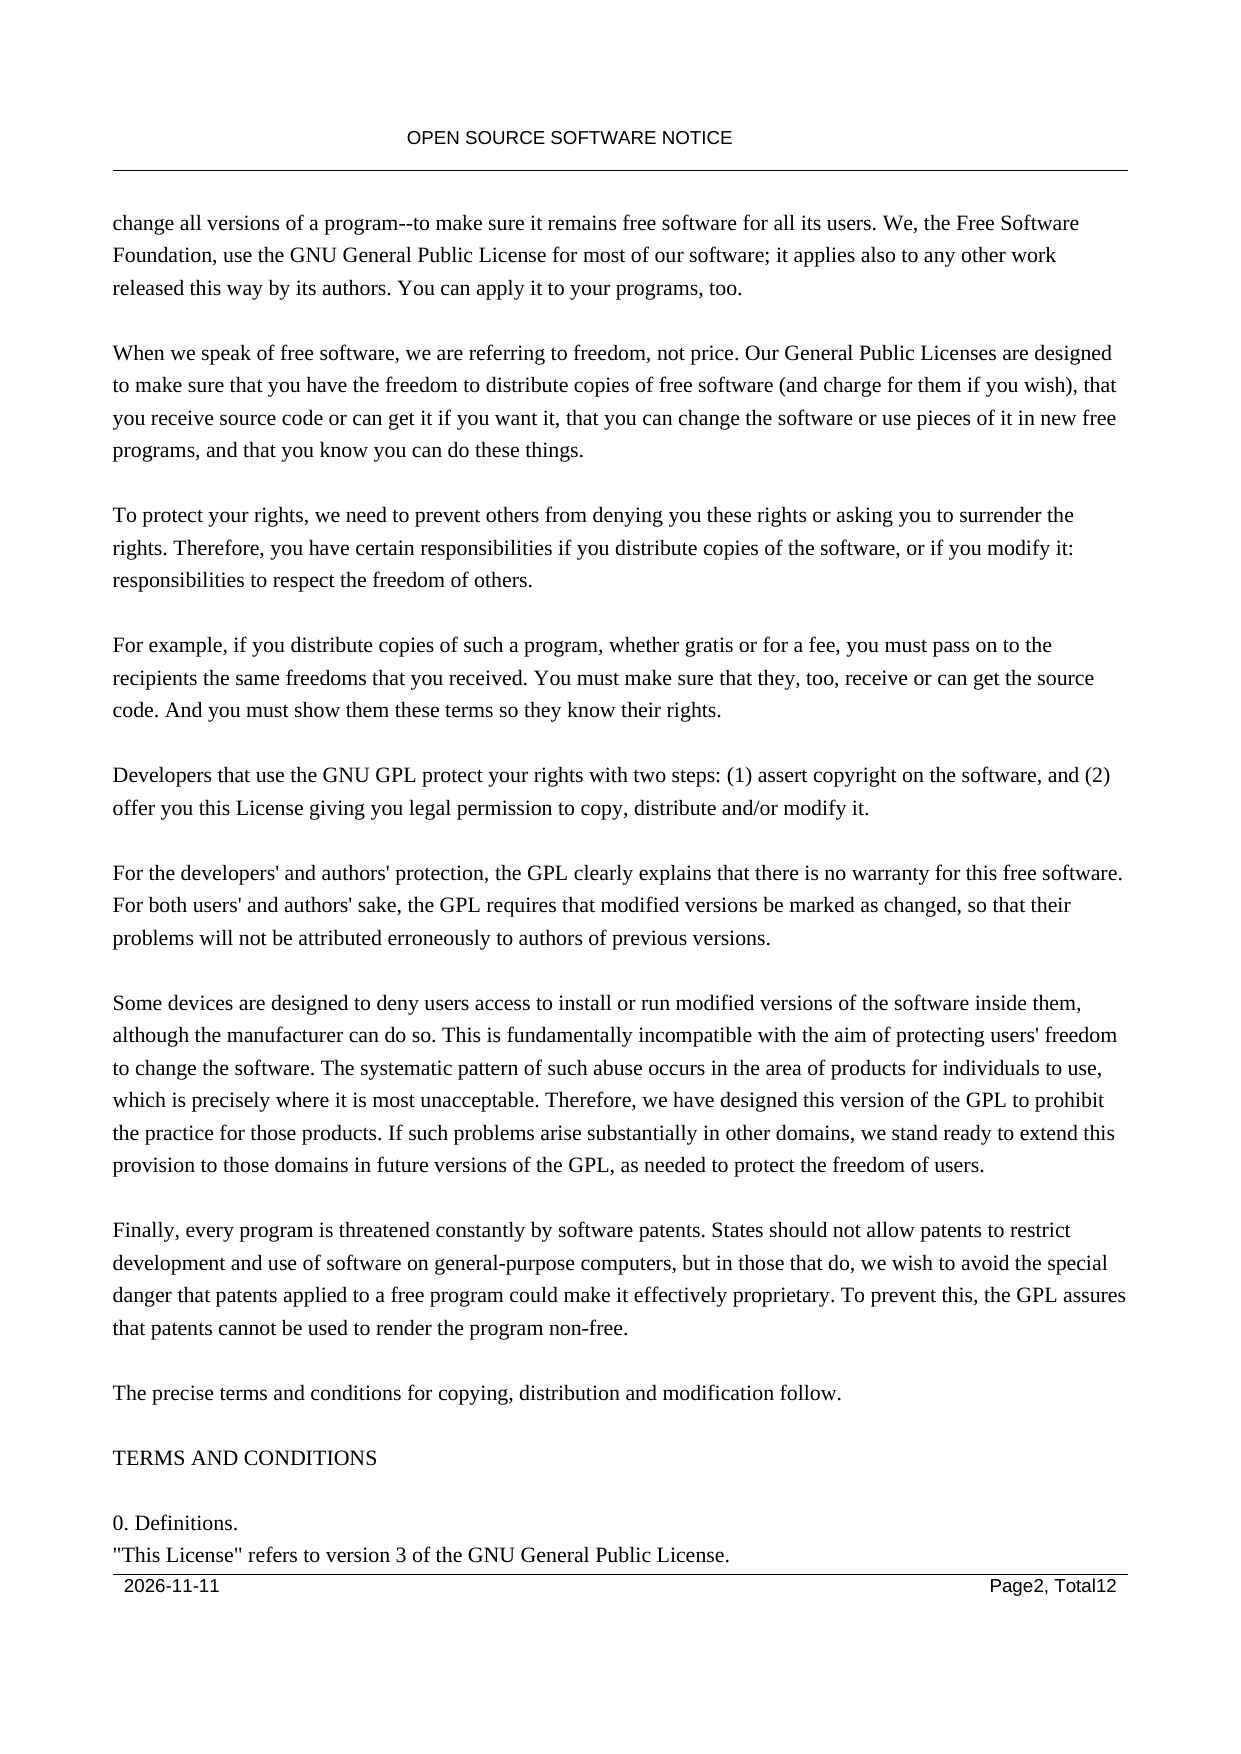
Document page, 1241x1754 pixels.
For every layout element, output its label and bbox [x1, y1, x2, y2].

text [112, 206, 1128, 1571]
